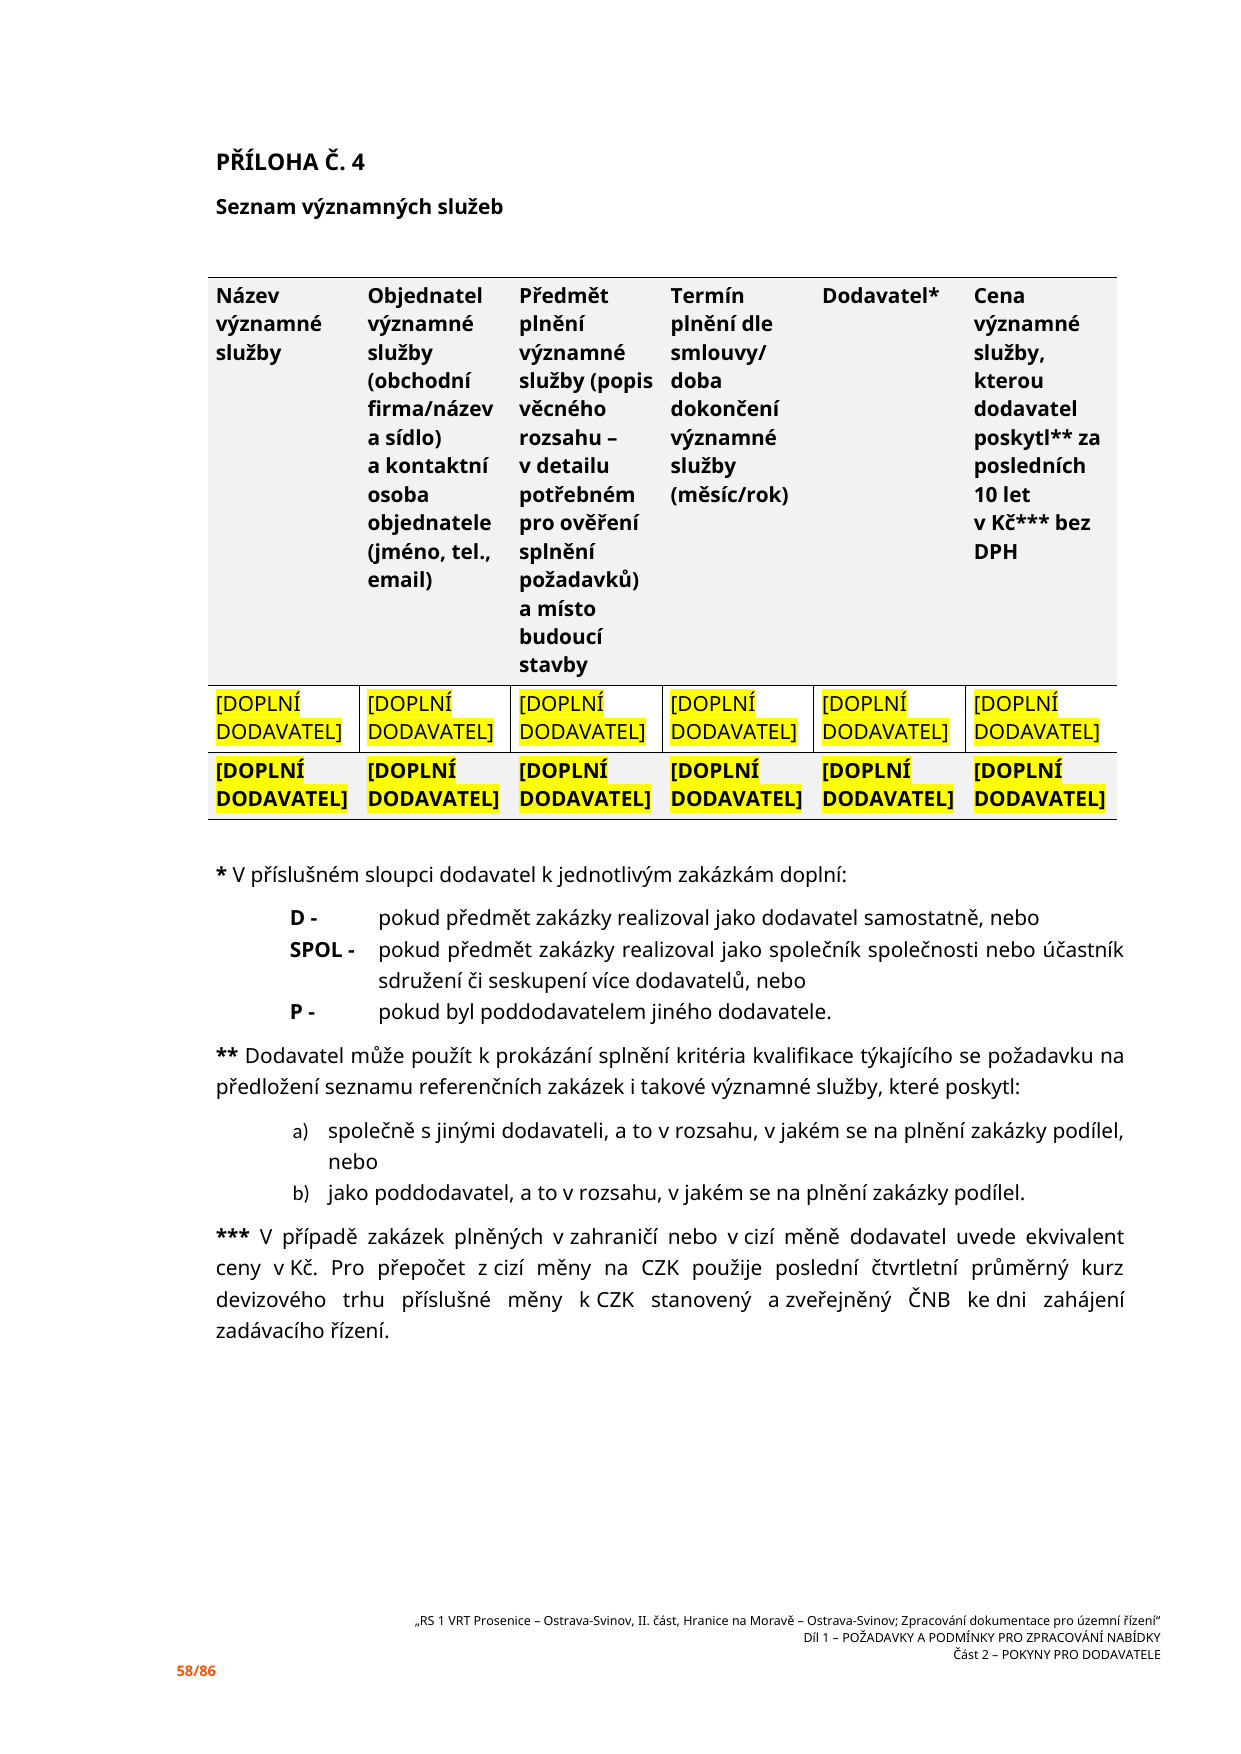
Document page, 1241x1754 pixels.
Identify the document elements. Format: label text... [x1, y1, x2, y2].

text ** Dodavatel může použít k prokázání splnění kritéria kvalifikace týkajícího se požadavku na předložení seznamu referenčních zakázek i takové významné služby, které poskytl: [216, 1041, 1125, 1101]
table_header Termín plnění dle smlouvy/ doba dokončení významné služby (měsíc/rok) [662, 278, 814, 685]
table_header Cena významné služby, kterou dodavatel poskytl** za posledních 10 let v Kč*** bez DPH [965, 278, 1117, 685]
table_header Předmět plnění významné služby (popis věcného rozsahu – v detailu potřebném pro ověření splnění požadavků) a místo budoucí stavby [511, 278, 662, 685]
table_cell [DOPLNÍ DODAVATEL] [359, 753, 511, 819]
table_cell [DOPLNÍ DODAVATEL] [814, 686, 965, 752]
text Příloha č. 4 [216, 146, 1125, 177]
table_cell [DOPLNÍ DODAVATEL] [511, 753, 662, 819]
table_cell [DOPLNÍ DODAVATEL] [208, 753, 359, 819]
table_header Název významné služby [208, 278, 359, 685]
list společně s jinými dodavateli, a to v rozsahu, v jakém se na plnění zakázky podílel, nebo [292, 1116, 1125, 1176]
table_cell [DOPLNÍ DODAVATEL] [662, 753, 814, 819]
text P - pokud byl poddodavatelem jiného dodavatele. [289, 997, 1125, 1026]
table_cell [DOPLNÍ DODAVATEL] [360, 686, 510, 752]
table_cell [DOPLNÍ DODAVATEL] [814, 753, 965, 819]
table_cell [DOPLNÍ DODAVATEL] [208, 686, 359, 752]
text D - pokud předmět zakázky realizoval jako dodavatel samostatně, nebo [289, 903, 1125, 932]
text Seznam významných služeb [216, 192, 1125, 221]
table_header Dodavatel* [814, 278, 965, 685]
text jako poddodavatel, a to v rozsahu, v jakém se na plnění zakázky podílel. [292, 1178, 1125, 1207]
table_cell [DOPLNÍ DODAVATEL] [663, 686, 813, 752]
text SPOL - pokud předmět zakázky realizoval jako společník společnosti nebo účastník sdružení či seskupení více dodavatelů, nebo [289, 935, 1125, 994]
text *** V případě zakázek plněných v zahraničí nebo v cizí měně dodavatel uvede ekvivalent ceny v Kč. Pro přepočet z cizí měny na CZK použije poslední čtvrtletní průměrný kurz devizového trhu příslušné měny k CZK stanovený a zveřejněný ČNB ke dni zahájení zadávacího řízení. [216, 1222, 1125, 1344]
text * V příslušném sloupci dodavatel k jednotlivým zakázkám doplní: [216, 860, 1125, 888]
table_header Objednatel významné služby (obchodní firma/název a sídlo) a kontaktní osoba objednatele (jméno, tel., email) [359, 278, 511, 685]
table_cell [DOPLNÍ DODAVATEL] [511, 686, 662, 752]
table_cell [DOPLNÍ DODAVATEL] [965, 753, 1117, 819]
table_cell [DOPLNÍ DODAVATEL] [966, 686, 1117, 752]
